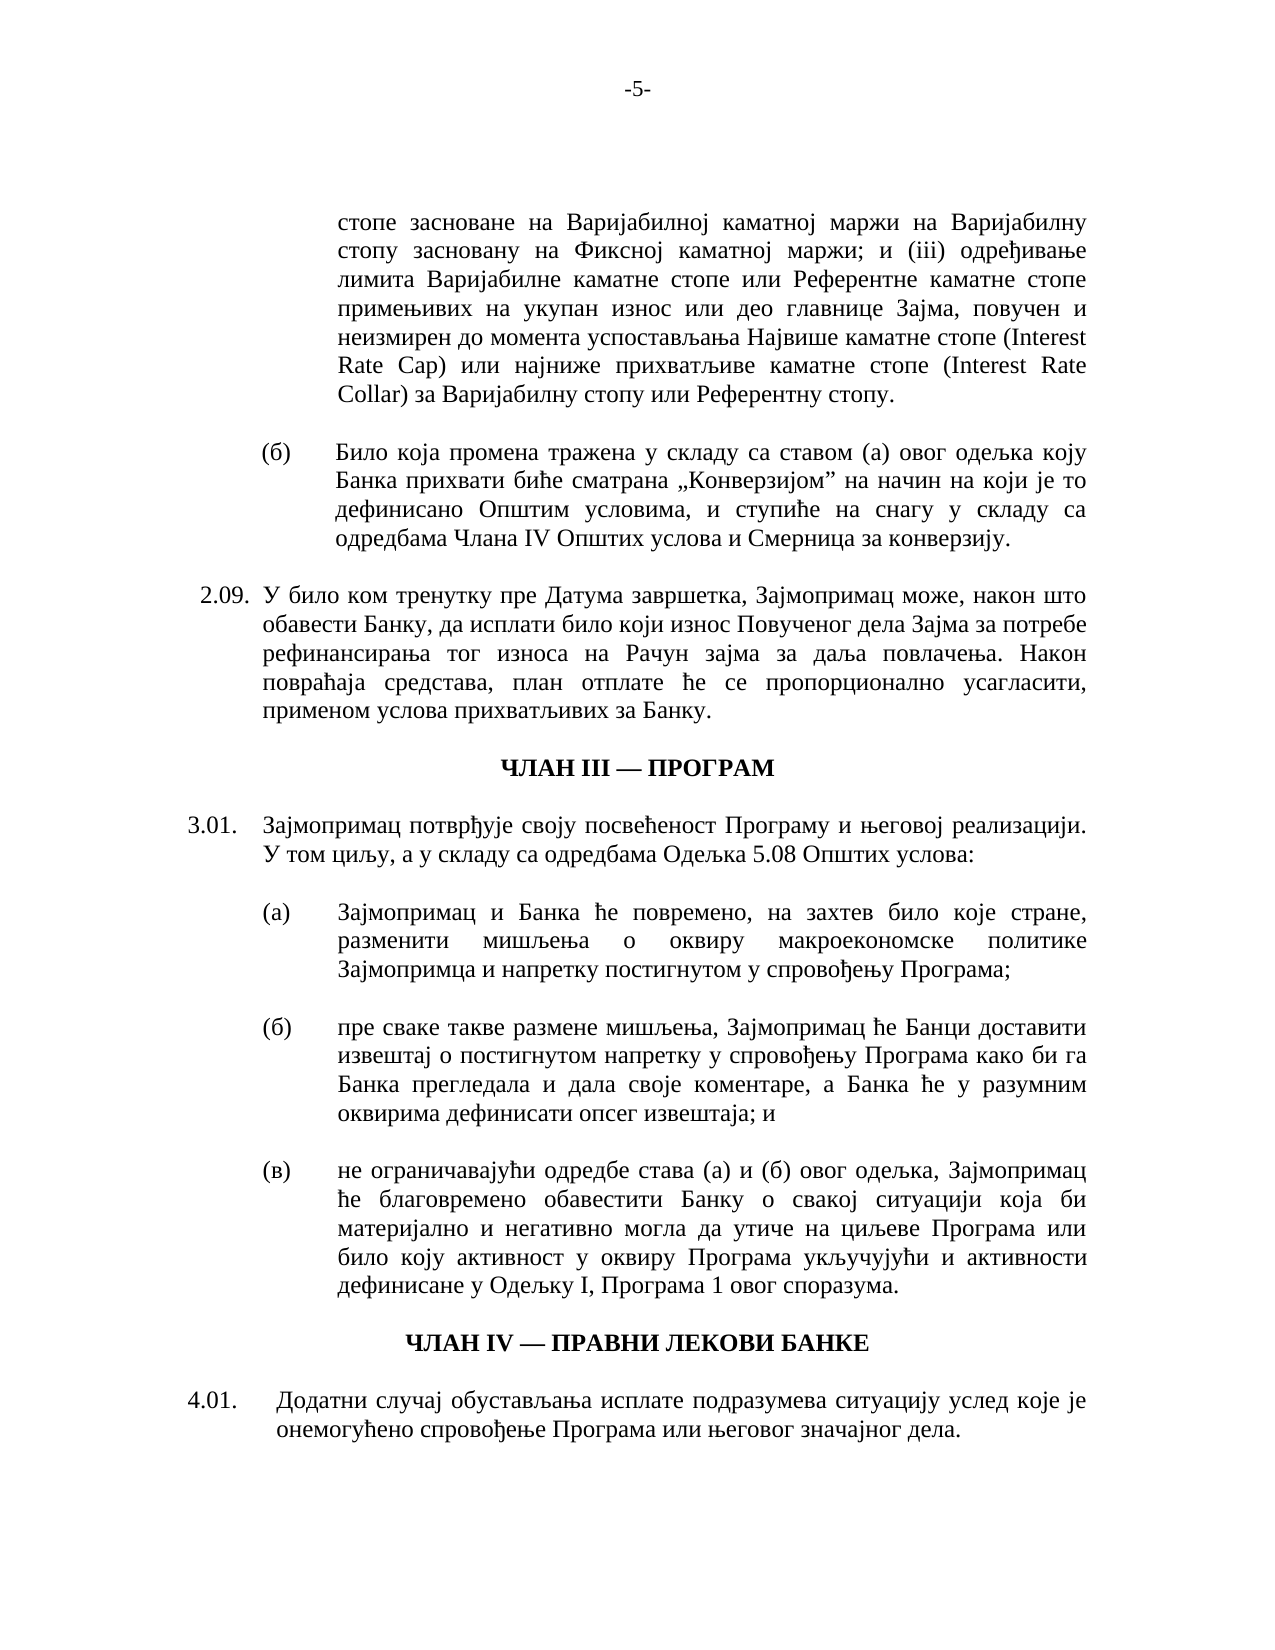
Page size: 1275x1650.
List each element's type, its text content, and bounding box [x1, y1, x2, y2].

text 4.01. Додатни случај обустављања исплате подразумева ситуацију услед које је онемогућено спровођење Програма или његовог значајног дела. [187, 1386, 1087, 1443]
text (в) не ограничавајући одредбе става (a) и (б) овог oдељка, Зајмопримац ће благовремено обавестити Банку о свакој ситуацији која би материјално и негативно могла да утиче на циљеве Програма или било коју активност у оквиру Програма укључујући и активности дефинисане у Одељку I, Програма 1 овог споразума. [262, 1156, 1087, 1299]
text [187, 207, 1087, 408]
text (б) Било која промена тражена у складу са ставом (а) овог oдељка коју Банка прихвати биће сматрана „Конверзијомˮ на начин на који је то дефинисано Општим условима, и ступиће на снагу у складу са одредбама Члана IV Општих услова и Смерница за конверзију. [261, 437, 1087, 552]
text 2.09. У било ком тренутку пре Датума завршетка, Зајмопримац може, након што обавести Банку, да исплати било који износ Повученог дела Зајма за потребе рефинансирања тог износа на Рачун зајма за даља повлачења. Након повраћаја средстава, план отплате ће се пропорционално усагласити, применом услова прихватљивих за Банку. [187, 581, 1087, 724]
text ЧЛАН III — ПРОГРАМ [187, 753, 1087, 782]
subtitle ЧЛАН IV — ПРАВНИ ЛЕКОВИ БАНКЕ [187, 1328, 1087, 1357]
text (б) пре сваке такве размене мишљења, Зајмопримац ће Банци доставити извештај о постигнутом напретку у спровођењу Програма како би га Банка прегледала и дала своје коментаре, а Банка ће у разумним оквирима дефинисати опсег извештаја; и [262, 1012, 1087, 1127]
text (a) Зајмопримац и Банка ће повремено, на захтев било које стране, разменити мишљења o оквиру макроекономске политике Зајмопримца и напретку постигнутом у спровођењу Програма; [262, 897, 1087, 983]
text 3.01. Зајмопримац потврђује своју посвећеност Програму и његовој реализацији. У том циљу, a у складу са одредбама Одељка 5.08 Општих услова: [187, 811, 1087, 868]
